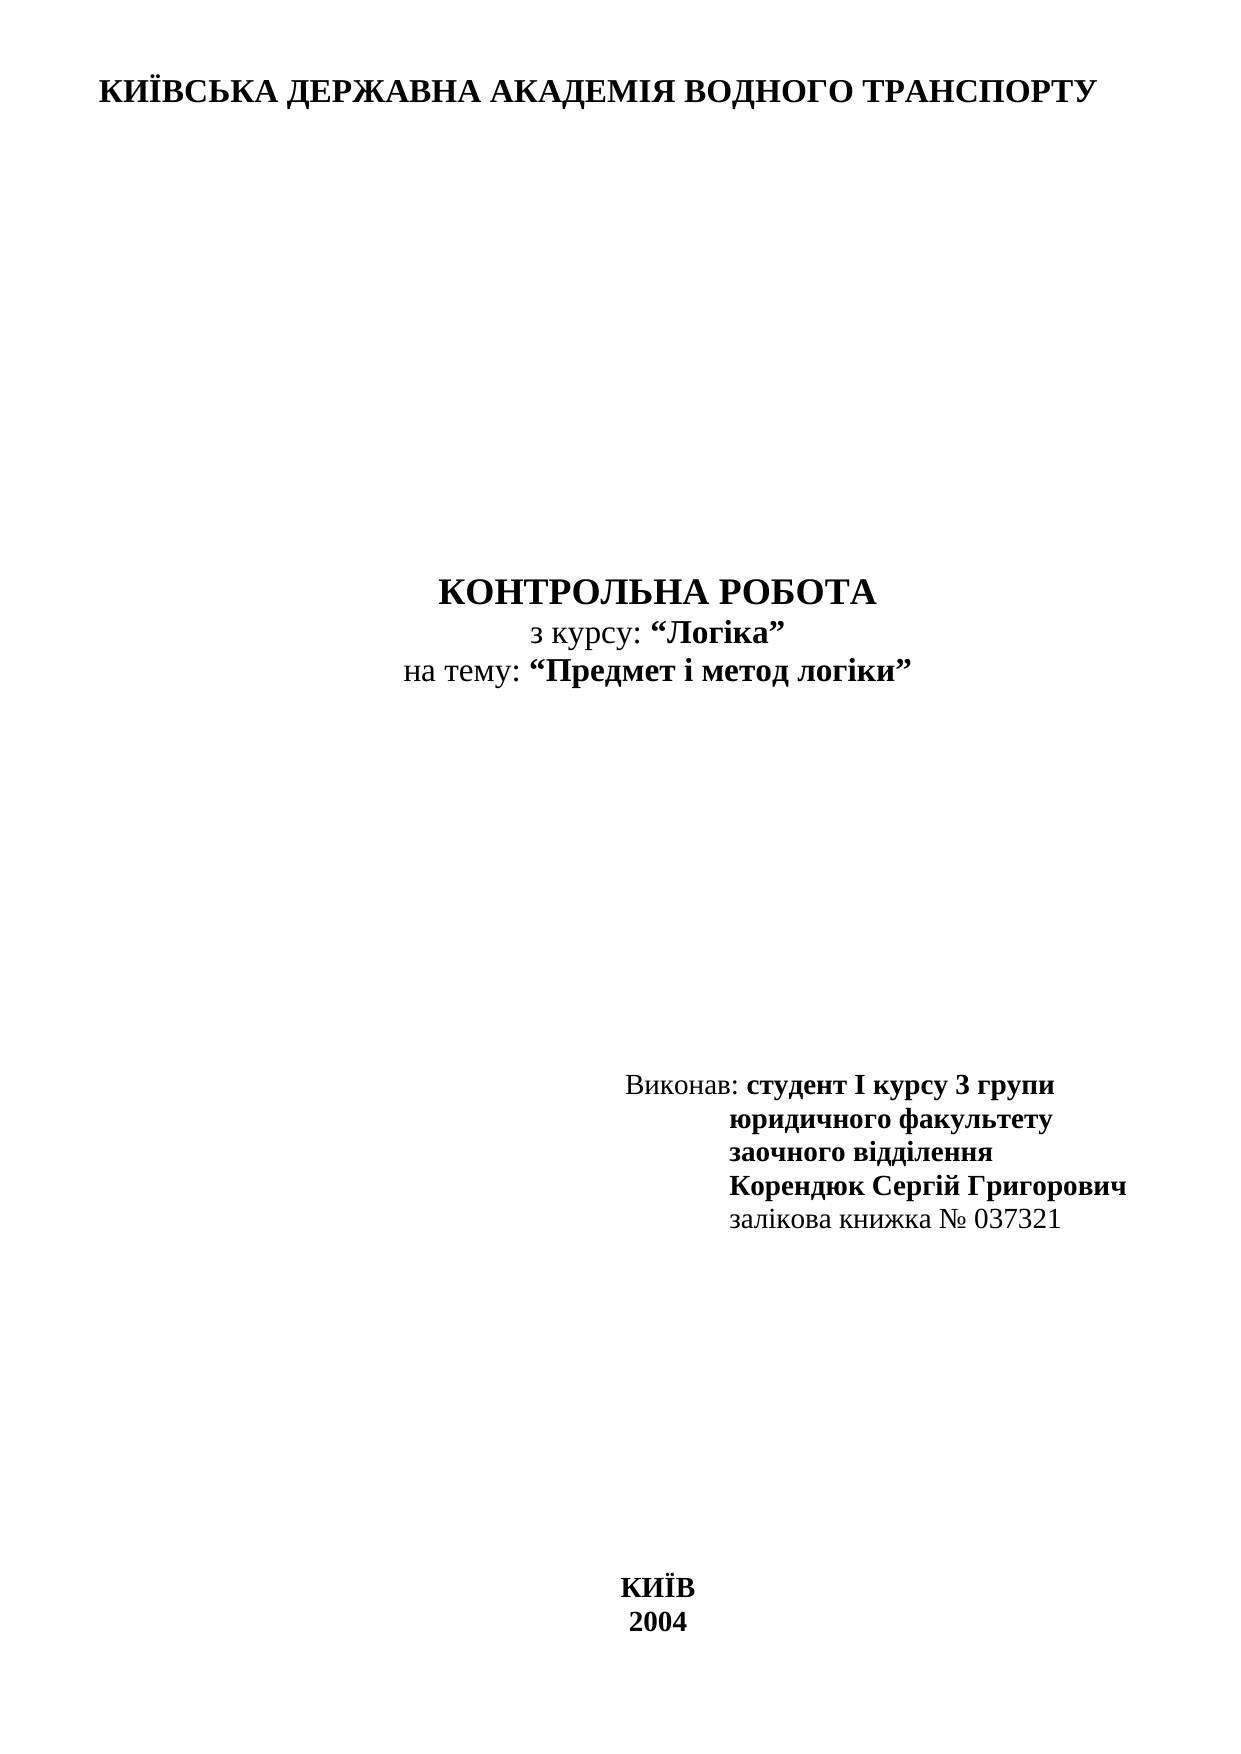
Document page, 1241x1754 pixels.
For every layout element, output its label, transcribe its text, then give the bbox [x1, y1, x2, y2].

text на тему: “Предмет і метод логіки” [71, 651, 1169, 689]
text Корендюк Сергій Григорович [671, 1168, 1214, 1202]
text Виконав: студент І курсу 3 групи [71, 1067, 1169, 1101]
text КИЇВ [71, 1571, 1169, 1604]
text юридичного факультету [671, 1101, 1169, 1134]
text заочного відділення [596, 1134, 1169, 1168]
text залікова книжка № 037321 [671, 1202, 1214, 1235]
text КОНТРОЛЬНА РОБОТА [71, 569, 1169, 612]
text з курсу: “Логіка” [71, 612, 1169, 651]
text КИЇВСЬКА ДЕРЖАВНА АКАДЕМІЯ ВОДНОГО ТРАНСПОРТУ [0, 71, 1200, 109]
subtitle 2004 [71, 1604, 1169, 1638]
